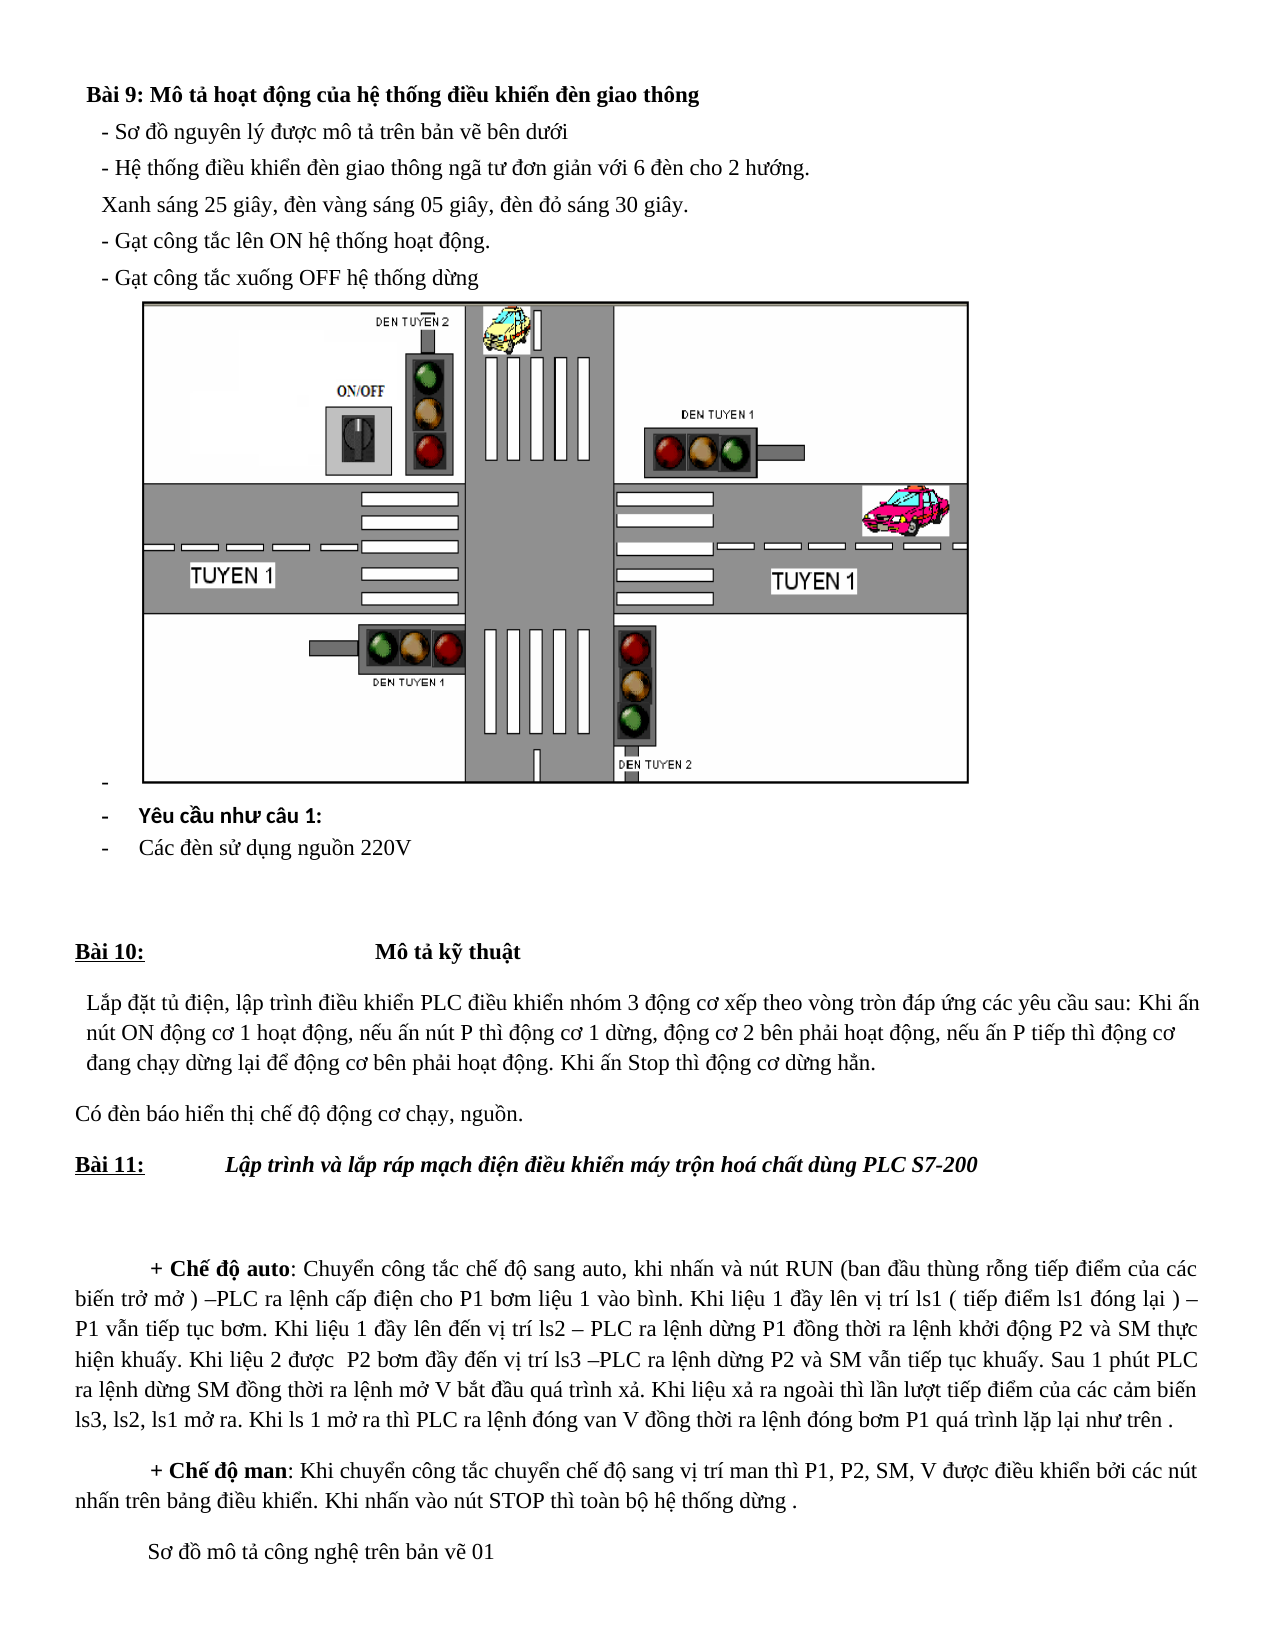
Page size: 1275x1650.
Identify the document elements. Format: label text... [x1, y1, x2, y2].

text - Gạt công tắc lên ON hệ thống hoạt động. [75, 227, 1200, 253]
text Sơ đồ mô tả công nghệ trên bản vẽ 01 [75, 1538, 1200, 1565]
text - Hệ thống điều khiển đèn giao thông ngã tư đơn giản với 6 đèn cho 2 hướng. [75, 154, 1200, 181]
text Xanh sáng 25 giây, đèn vàng sáng 05 giây, đèn đỏ sáng 30 giây. [75, 191, 1200, 217]
text Bài 11: Lập trình và lắp ráp mạch điện điều khiển máy trộn hoá chất dùng PLC S7-200 [75, 1151, 1200, 1178]
text + Chế độ auto: Chuyển công tắc chế độ sang auto, khi nhấn và nút RUN (ban đầu thùng rỗng tiếp điểm của các biến trở mở ) –PLC ra lệnh cấp điện cho P1 bơm liệu 1 vào bình. Khi liệu 1 đầy lên vị trí ls1 ( tiếp điểm ls1 đóng lại ) – P1 vẫn tiếp tục bơm. Khi liệu 1 đầy lên đến vị trí ls2 – PLC ra lệnh dừng P1 đồng thời ra lệnh khởi động P2 và SM thực hiện khuấy. Khi liệu 2 được P2 bơm đầy đến vị trí ls3 –PLC ra lệnh dừng P2 và SM vẫn tiếp tục khuấy. Sau 1 phút PLC ra lệnh dừng SM đồng thời ra lệnh mở V bắt đầu quá trình xả. Khi liệu xả ra ngoài thì lần lượt tiếp điểm của các cảm biến ls3, ls2, ls1 mở ra. Khi ls 1 mở ra thì PLC ra lệnh đóng van V đồng thời ra lệnh đóng bơm P1 quá trình lặp lại như trên . [75, 1255, 1200, 1432]
text Có đèn báo hiển thị chế độ động cơ chạy, nguồn. [75, 1100, 1200, 1127]
text Bài 9: Mô tả hoạt động của hệ thống điều khiển đèn giao thông [86, 81, 1200, 108]
list Các đèn sử dụng nguồn 220V [101, 834, 1200, 860]
text - Sơ đồ nguyên lý được mô tả trên bản vẽ bên dưới [75, 118, 1200, 144]
text Lắp đặt tủ điện, lập trình điều khiển PLC điều khiển nhóm 3 động cơ xếp theo vòng tròn đáp ứng các yêu cầu sau: Khi ấn nút ON động cơ 1 hoạt động, nếu ấn nút P thì động cơ 1 dừng, động cơ 2 bên phải hoạt động, nếu ấn P tiếp thì động cơ đang chạy dừng lại để động cơ bên phải hoạt động. Khi ấn Stop thì động cơ dừng hẳn. [86, 989, 1200, 1076]
picture [138, 300, 975, 790]
text + Chế độ man: Khi chuyển công tắc chuyển chế độ sang vị trí man thì P1, P2, SM, V được điều khiển bởi các nút nhấn trên bảng điều khiển. Khi nhấn vào nút STOP thì toàn bộ hệ thống dừng . [75, 1457, 1200, 1514]
list Yêu cầu như câu 1: [101, 802, 1200, 829]
text - Gạt công tắc xuống OFF hệ thống dừng [75, 263, 1200, 290]
text Bài 10: Mô tả kỹ thuật [75, 938, 1200, 964]
